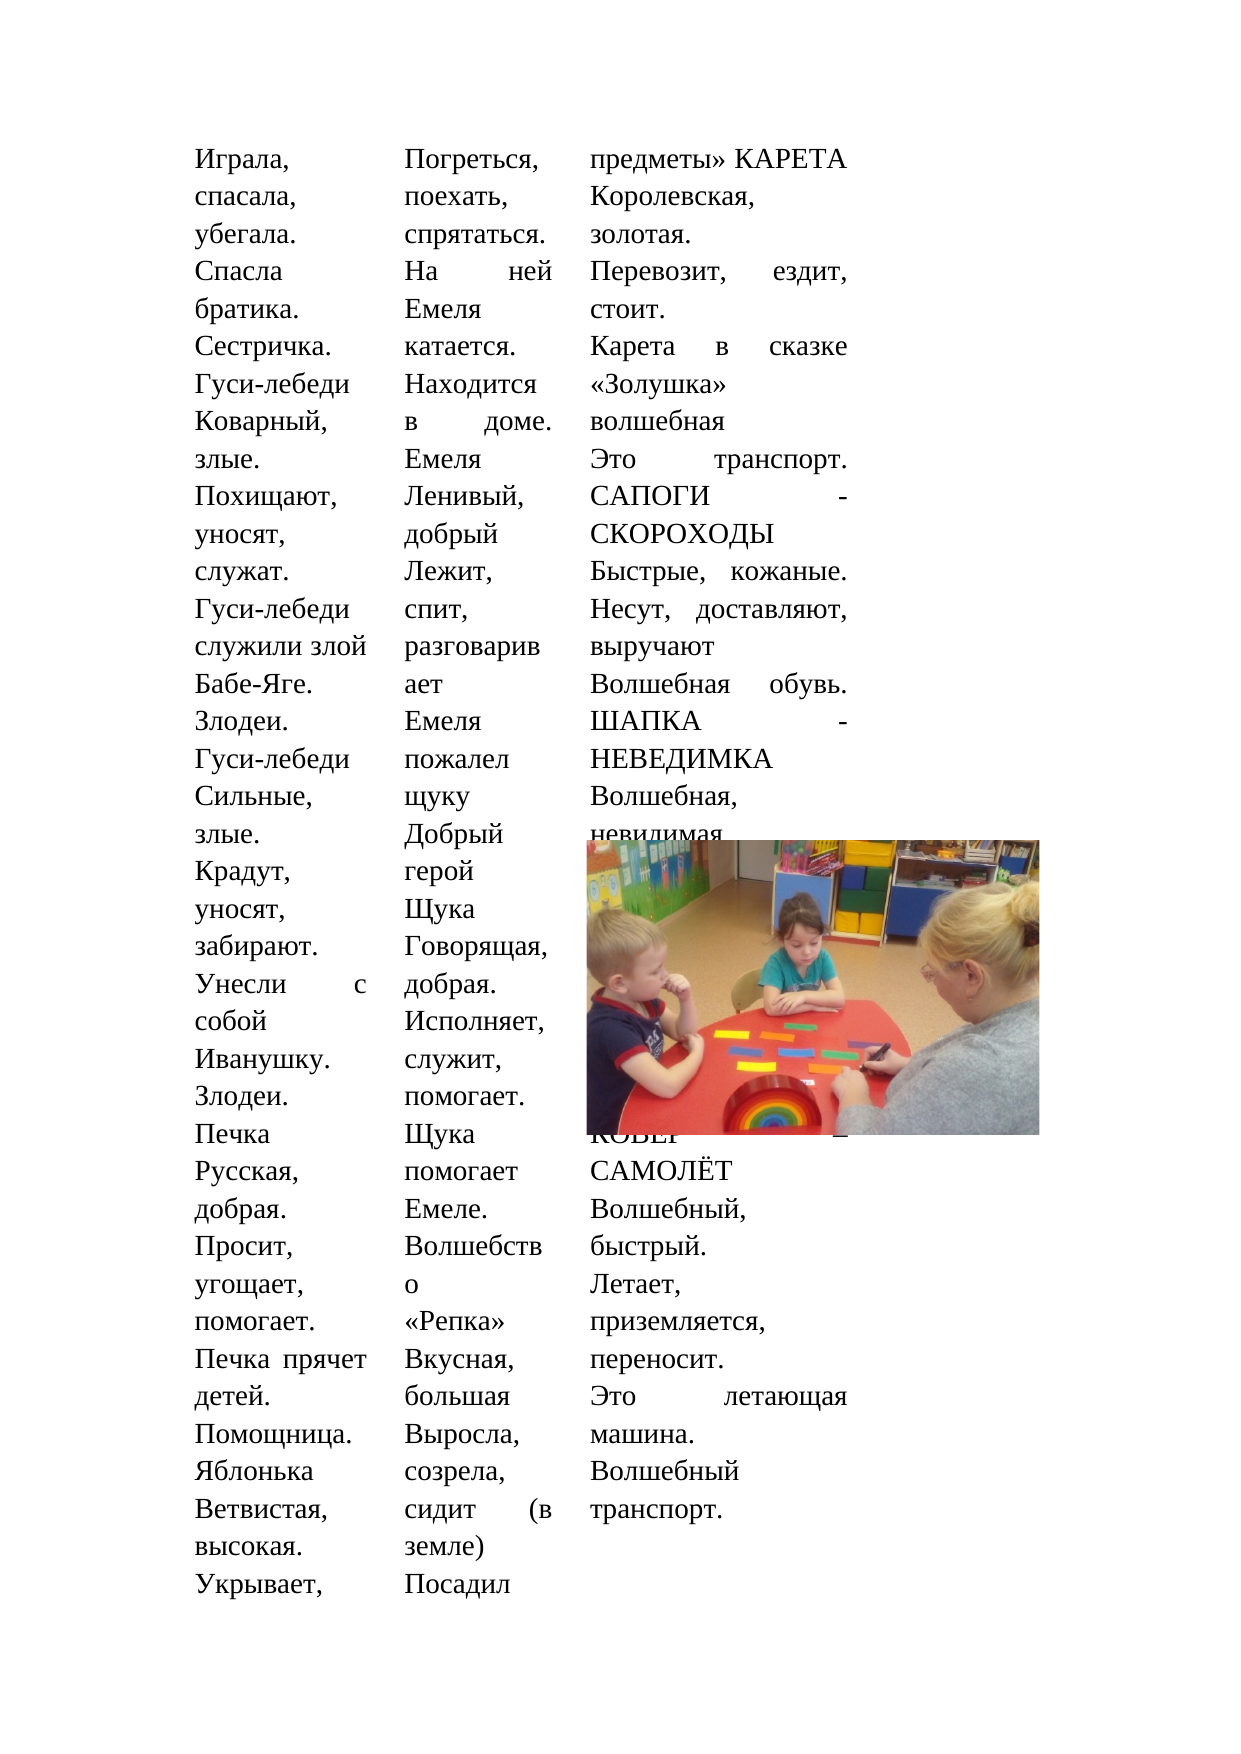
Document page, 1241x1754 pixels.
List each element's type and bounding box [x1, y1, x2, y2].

table_header [385, 118, 571, 1636]
picture [586, 840, 1040, 1135]
table_header [176, 118, 385, 1636]
table_header [571, 118, 866, 1636]
